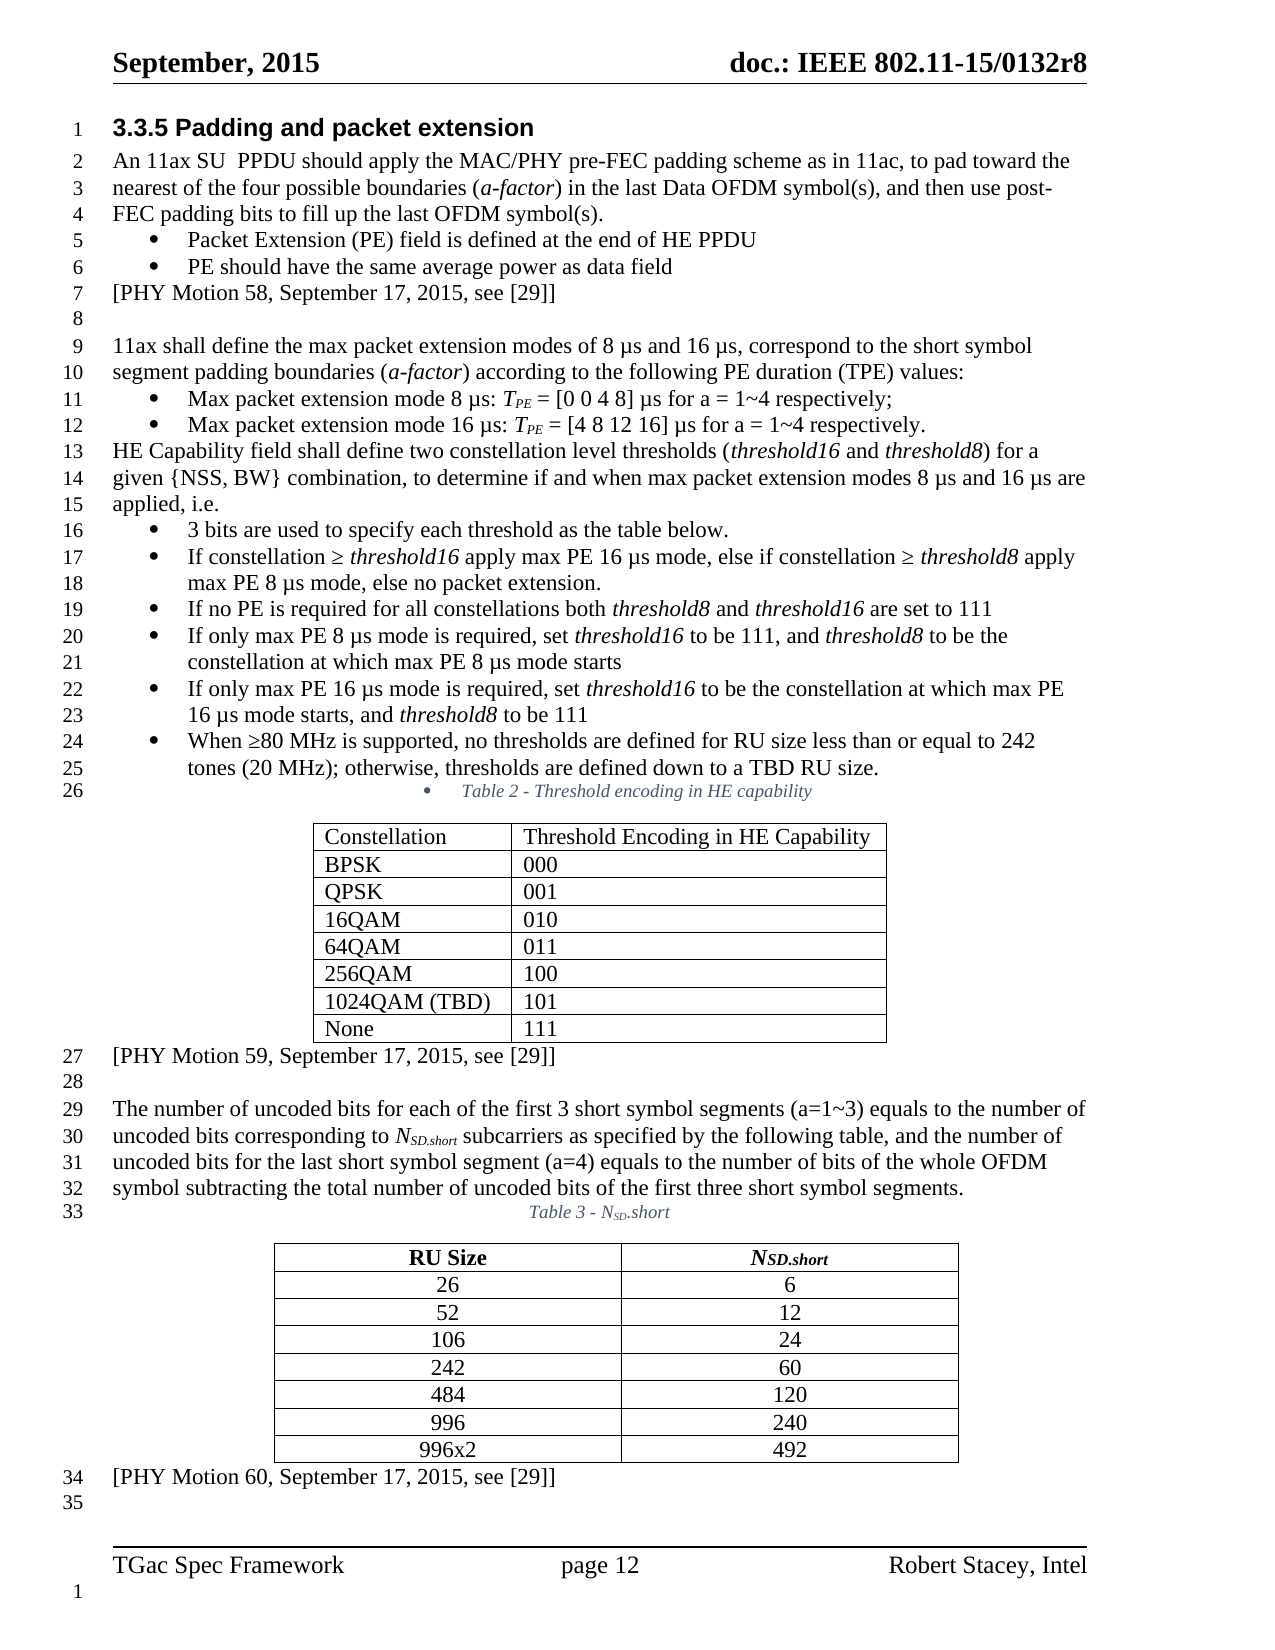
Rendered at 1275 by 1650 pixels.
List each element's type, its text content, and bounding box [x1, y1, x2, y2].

list Table 2 - Threshold encoding in HE capability [150, 780, 1087, 802]
table_cell 000 [512, 851, 886, 877]
list Max packet extension mode 16 µs: TPE = [4 8 12 16] µs for a = 1~4 respectively. [150, 411, 1087, 437]
table_cell 111 [512, 1015, 886, 1042]
table_cell 60 [622, 1354, 958, 1380]
table_cell 1024QAM (TBD) [314, 988, 511, 1014]
list If no PE is required for all constellations both threshold8 and threshold16 are set to 111 [150, 596, 1087, 622]
table_cell 996 [275, 1409, 621, 1435]
text The number of uncoded bits for each of the first 3 short symbol segments (a=1~3) equals to the number of uncoded bits corresponding to NSD.short subcarriers as specified by the following table, and the number of uncoded bits for the last short symbol segment (a=4) equals to the number of bits of the whole OFDM symbol subtracting the total number of uncoded bits of the first three short symbol segments. [112, 1095, 1087, 1201]
table_cell 24 [622, 1326, 958, 1353]
text Table 3 - NSD.short [112, 1201, 1087, 1222]
list When ≥80 MHz is supported, no thresholds are defined for RU size less than or equal to 242 tones (20 MHz); otherwise, thresholds are defined down to a TBD RU size. [150, 727, 1087, 780]
list If only max PE 16 µs mode is required, set threshold16 to be the constellation at which max PE 16 µs mode starts, and threshold8 to be 111 [150, 674, 1087, 727]
table_header NSD.short [622, 1244, 958, 1271]
table_cell 240 [622, 1409, 958, 1435]
list PE should have the same average power as data field [150, 253, 1087, 279]
text [PHY Motion 60, September 17, 2015, see ] [112, 1463, 1087, 1490]
list Max packet extension mode 8 µs: TPE = [0 0 4 8] µs for a = 1~4 respectively; [150, 385, 1087, 411]
table_cell 120 [622, 1381, 958, 1407]
table_cell 996x2 [275, 1436, 621, 1462]
list Packet Extension (PE) field is defined at the end of HE PPDU [150, 227, 1087, 253]
table_cell 001 [512, 878, 886, 904]
table_header Constellation [314, 824, 511, 850]
table_cell 12 [622, 1299, 958, 1325]
table_cell None [314, 1015, 511, 1042]
table_cell 011 [512, 933, 886, 959]
list If only max PE 8 µs mode is required, set threshold16 to be 111, and threshold8 to be the constellation at which max PE 8 µs mode starts [150, 622, 1087, 674]
table_cell 484 [275, 1381, 621, 1407]
table_cell 64QAM [314, 933, 511, 959]
text An 11ax SU PPDU should apply the MAC/PHY pre-FEC padding scheme as in 11ac, to pad toward the nearest of the four possible boundaries (a-factor) in the last Data OFDM symbol(s), and then use post-FEC padding bits to fill up the last OFDM symbol(s). [112, 147, 1087, 227]
subtitle 3.3.5 Padding and packet extension [112, 112, 1087, 141]
list 3 bits are used to specify each threshold as the table below. [150, 516, 1087, 543]
text 11ax shall define the max packet extension modes of 8 µs and 16 µs, correspond to the short symbol segment padding boundaries (a-factor) according to the following PE duration (TPE) values: [112, 332, 1087, 385]
table_cell 492 [622, 1436, 958, 1462]
table_cell QPSK [314, 878, 511, 904]
table_cell 26 [275, 1272, 621, 1298]
table_cell BPSK [314, 851, 511, 877]
text [PHY Motion 59, September 17, 2015, see ] [112, 1043, 1087, 1069]
table_cell 010 [512, 906, 886, 932]
text HE Capability field shall define two constellation level thresholds (threshold16 and threshold8) for a given {NSS, BW} combination, to determine if and when max packet extension modes 8 µs and 16 µs are applied, i.e. [112, 437, 1087, 516]
table_cell 6 [622, 1272, 958, 1298]
table_cell 101 [512, 988, 886, 1014]
table_cell 100 [512, 960, 886, 987]
table_header RU Size [275, 1244, 621, 1271]
table_cell 242 [275, 1354, 621, 1380]
table_cell 52 [275, 1299, 621, 1325]
table_cell 16QAM [314, 906, 511, 932]
table_cell 106 [275, 1326, 621, 1353]
table_cell 256QAM [314, 960, 511, 987]
table_header Threshold Encoding in HE Capability [512, 824, 886, 850]
text [PHY Motion 58, September 17, 2015, see ] [112, 279, 1087, 306]
list If constellation ≥ threshold16 apply max PE 16 µs mode, else if constellation ≥ threshold8 apply max PE 8 µs mode, else no packet extension. [150, 543, 1087, 596]
